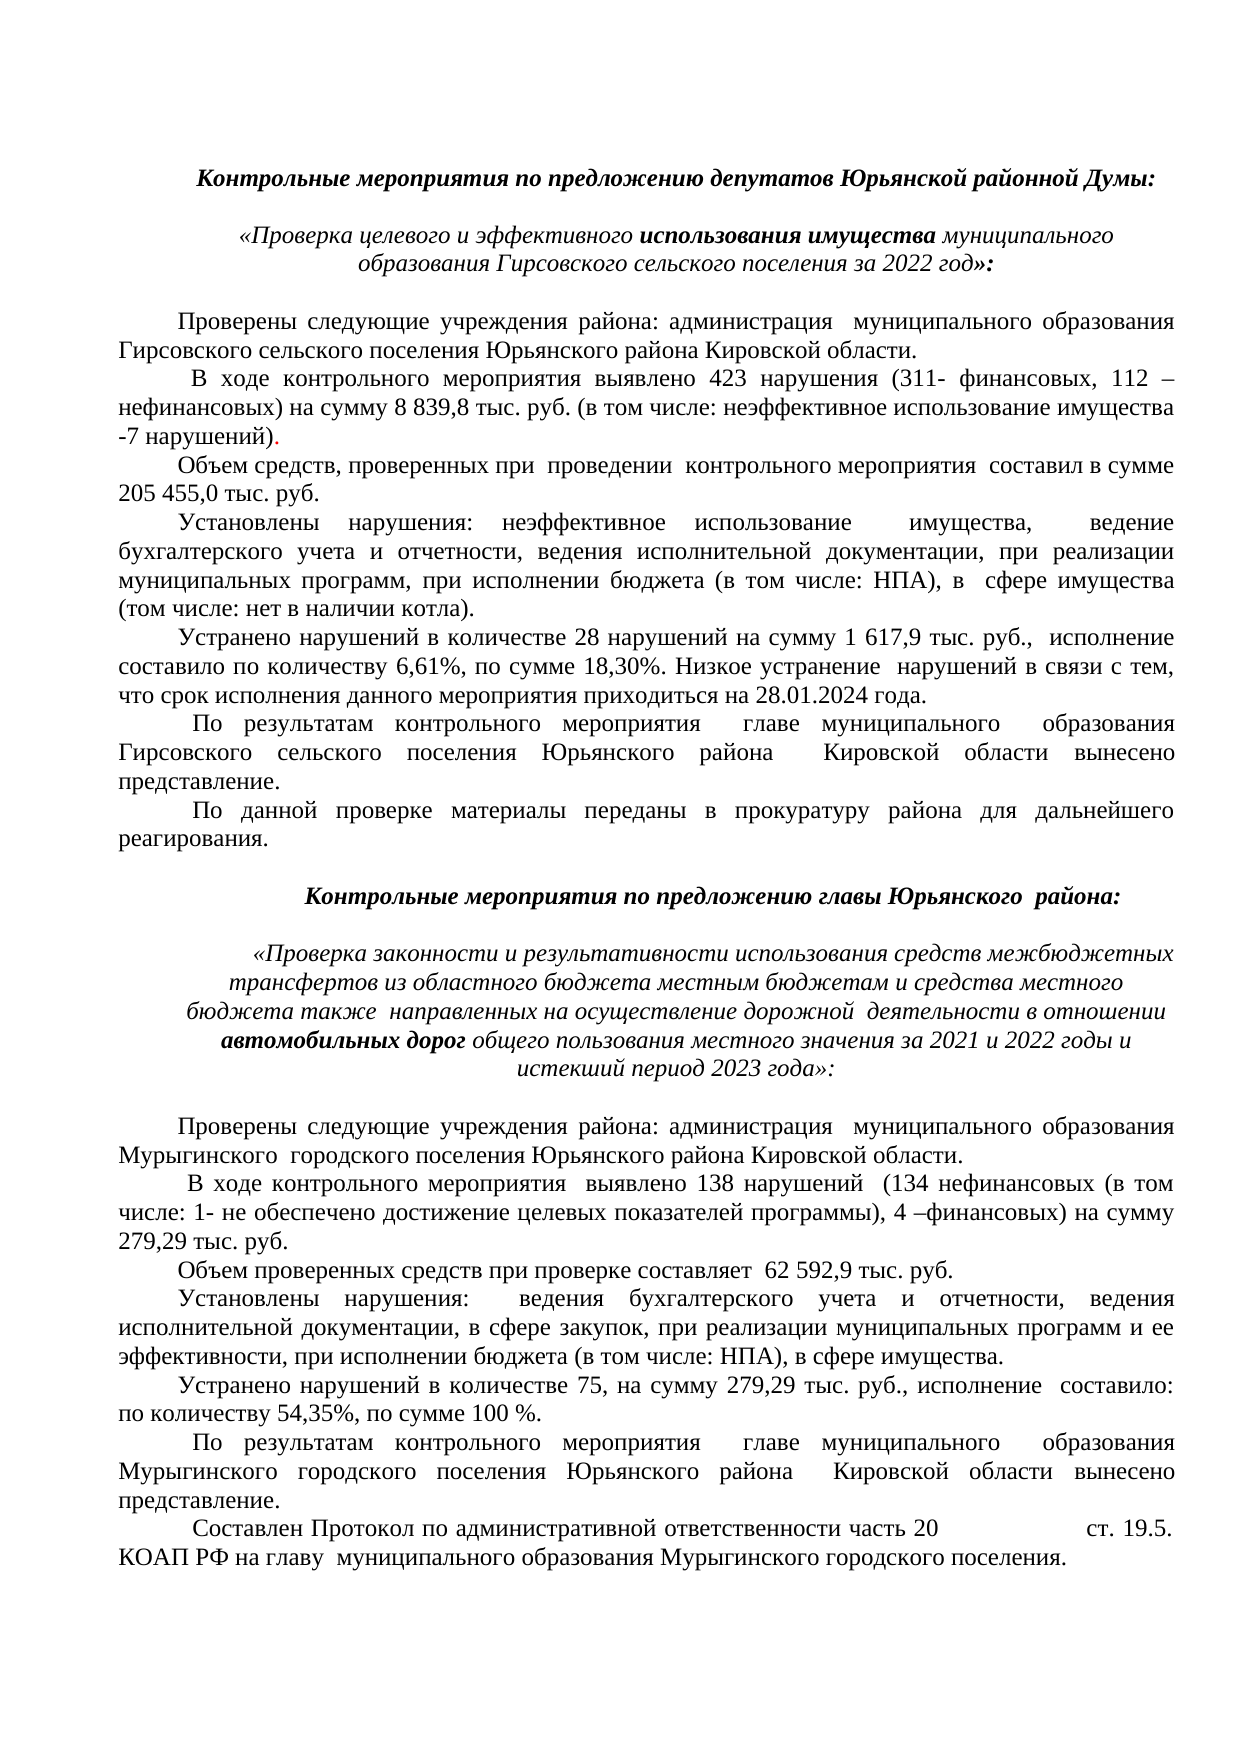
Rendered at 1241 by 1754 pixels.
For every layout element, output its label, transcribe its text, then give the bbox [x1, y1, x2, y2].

text Составлен Протокол по административной ответственности часть 20 ст. 19.5. КОАП РФ на главу муниципального образования Мурыгинского городского поселения. [118, 1513, 1175, 1571]
text Контрольные мероприятия по предложению депутатов Юрьянской районной Думы: [177, 163, 1175, 192]
text Проверены следующие учреждения района: администрация муниципального образования Гирсовского сельского поселения Юрьянского района Кировской области. [118, 306, 1175, 363]
text «Проверка целевого и эффективного использования имущества муниципального образования Гирсовского сельского поселения за 2022 год»: [177, 220, 1175, 277]
text По данной проверке материалы переданы в прокуратуру района для дальнейшего реагирования. [118, 795, 1175, 852]
text Контрольные мероприятия по предложению главы Юрьянского района: [177, 881, 1175, 910]
text Устранено нарушений в количестве 28 нарушений на сумму 1 617,9 тыс. руб., исполнение составило по количеству 6,61%, по сумме 18,30%. Низкое устранение нарушений в связи с тем, что срок исполнения данного мероприятия приходиться на 28.01.2024 года. [118, 622, 1175, 708]
text По результатам контрольного мероприятия главе муниципального образования Гирсовского сельского поселения Юрьянского района Кировской области вынесено представление. [118, 708, 1175, 795]
text В ходе контрольного мероприятия выявлено 138 нарушений (134 нефинансовых (в том числе: 1- не обеспечено достижение целевых показателей программы), 4 –финансовых) на сумму 279,29 тыс. руб. [118, 1168, 1175, 1255]
text Устранено нарушений в количестве 75, на сумму 279,29 тыс. руб., исполнение составило: по количеству 54,35%, по сумме 100 %. [118, 1370, 1175, 1427]
text Объем средств, проверенных при проведении контрольного мероприятия составил в сумме 205 455,0 тыс. руб. [118, 450, 1175, 507]
text Установлены нарушения: неэффективное использование имущества, ведение бухгалтерского учета и отчетности, ведения исполнительной документации, при реализации муниципальных программ, при исполнении бюджета (в том числе: НПА), в сфере имущества (том числе: нет в наличии котла). [118, 507, 1175, 622]
text Проверены следующие учреждения района: администрация муниципального образования Мурыгинского городского поселения Юрьянского района Кировской области. [118, 1111, 1175, 1168]
text «Проверка законности и результативности использования средств межбюджетных трансфертов из областного бюджета местным бюджетам и средства местного бюджета также направленных на осуществление дорожной деятельности в отношении автомобильных дорог общего пользования местного значения за 2021 и 2022 годы и истекший период 2023 года»: [177, 938, 1175, 1082]
text По результатам контрольного мероприятия главе муниципального образования Мурыгинского городского поселения Юрьянского района Кировской области вынесено представление. [118, 1427, 1175, 1513]
text В ходе контрольного мероприятия выявлено 423 нарушения (311- финансовых, 112 – нефинансовых) на сумму 8 839,8 тыс. руб. (в том числе: неэффективное использование имущества -7 нарушений). [118, 363, 1175, 450]
text Объем проверенных средств при проверке составляет 62 592,9 тыс. руб. [118, 1255, 1175, 1283]
text Установлены нарушения: ведения бухгалтерского учета и отчетности, ведения исполнительной документации, в сфере закупок, при реализации муниципальных программ и ее эффективности, при исполнении бюджета (в том числе: НПА), в сфере имущества. [118, 1283, 1175, 1370]
